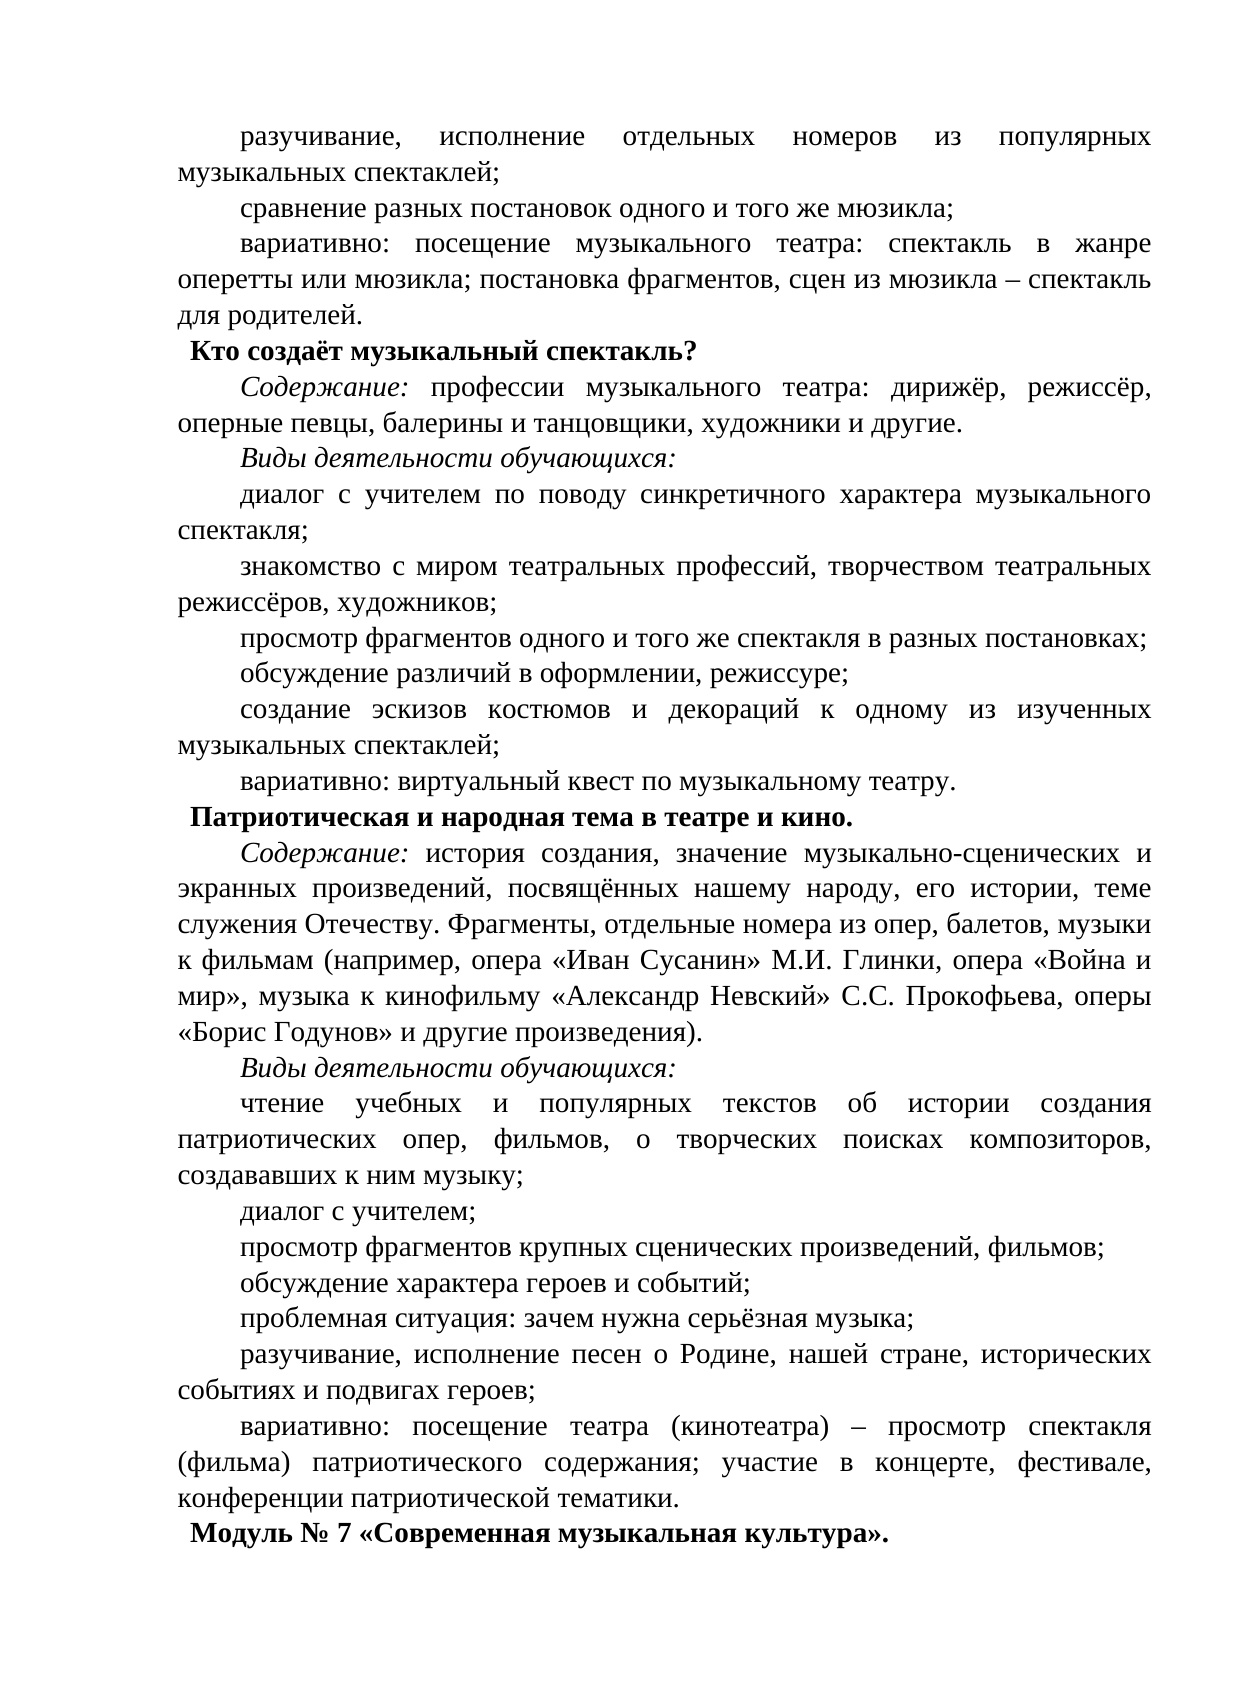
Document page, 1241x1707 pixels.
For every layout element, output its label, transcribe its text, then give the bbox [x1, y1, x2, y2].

text знакомство с миром театральных профессий, творчеством театральных режиссёров, художников; [177, 548, 1152, 617]
text Патриотическая и народная тема в театре и кино. [190, 799, 1152, 832]
text разучивание, исполнение отдельных номеров из популярных музыкальных спектаклей; [177, 118, 1152, 187]
text Кто создаёт музыкальный спектакль? [190, 333, 1152, 367]
text вариативно: виртуальный квест по музыкальному театру. [177, 763, 1152, 797]
text Модуль № 7 «Современная музыкальная культура». [190, 1516, 1152, 1549]
text вариативно: посещение музыкального театра: спектакль в жанре оперетты или мюзикла; постановка фрагментов, сцен из мюзикла – спектакль для родителей. [177, 226, 1152, 331]
text проблемная ситуация: зачем нужна серьёзная музыка; [177, 1301, 1152, 1334]
text Виды деятельности обучающихся: [177, 441, 1152, 474]
text Содержание: история создания, значение музыкально-сценических и экранных произведений, посвящённых нашему народу, его истории, теме служения Отечеству. Фрагменты, отдельные номера из опер, балетов, музыки к фильмам (например, опера «Иван Сусанин» М.И. Глинки, опера «Война и мир», музыка к кинофильму «Александр Невский» С.С. Прокофьева, оперы «Борис Годунов» и другие произведения). [177, 835, 1152, 1047]
text просмотр фрагментов одного и того же спектакля в разных постановках; [177, 620, 1152, 653]
text чтение учебных и популярных текстов об истории создания патриотических опер, фильмов, о творческих поисках композиторов, создававших к ним музыку; [177, 1086, 1152, 1191]
text просмотр фрагментов крупных сценических произведений, фильмов; [177, 1229, 1152, 1262]
text обсуждение характера героев и событий; [177, 1265, 1152, 1298]
text создание эскизов костюмов и декораций к одному из изученных музыкальных спектаклей; [177, 691, 1152, 761]
text вариативно: посещение театра (кинотеатра) – просмотр спектакля (фильма) патриотического содержания; участие в концерте, фестивале, конференции патриотической тематики. [177, 1408, 1152, 1513]
text сравнение разных постановок одного и того же мюзикла; [177, 190, 1152, 223]
text обсуждение различий в оформлении, режиссуре; [177, 656, 1152, 689]
text Виды деятельности обучающихся: [177, 1050, 1152, 1083]
text диалог с учителем по поводу синкретичного характера музыкального спектакля; [177, 476, 1152, 546]
text разучивание, исполнение песен о Родине, нашей стране, исторических событиях и подвигах героев; [177, 1336, 1152, 1406]
text Содержание: профессии музыкального театра: дирижёр, режиссёр, оперные певцы, балерины и танцовщики, художники и другие. [177, 369, 1152, 438]
text диалог с учителем; [177, 1193, 1152, 1227]
